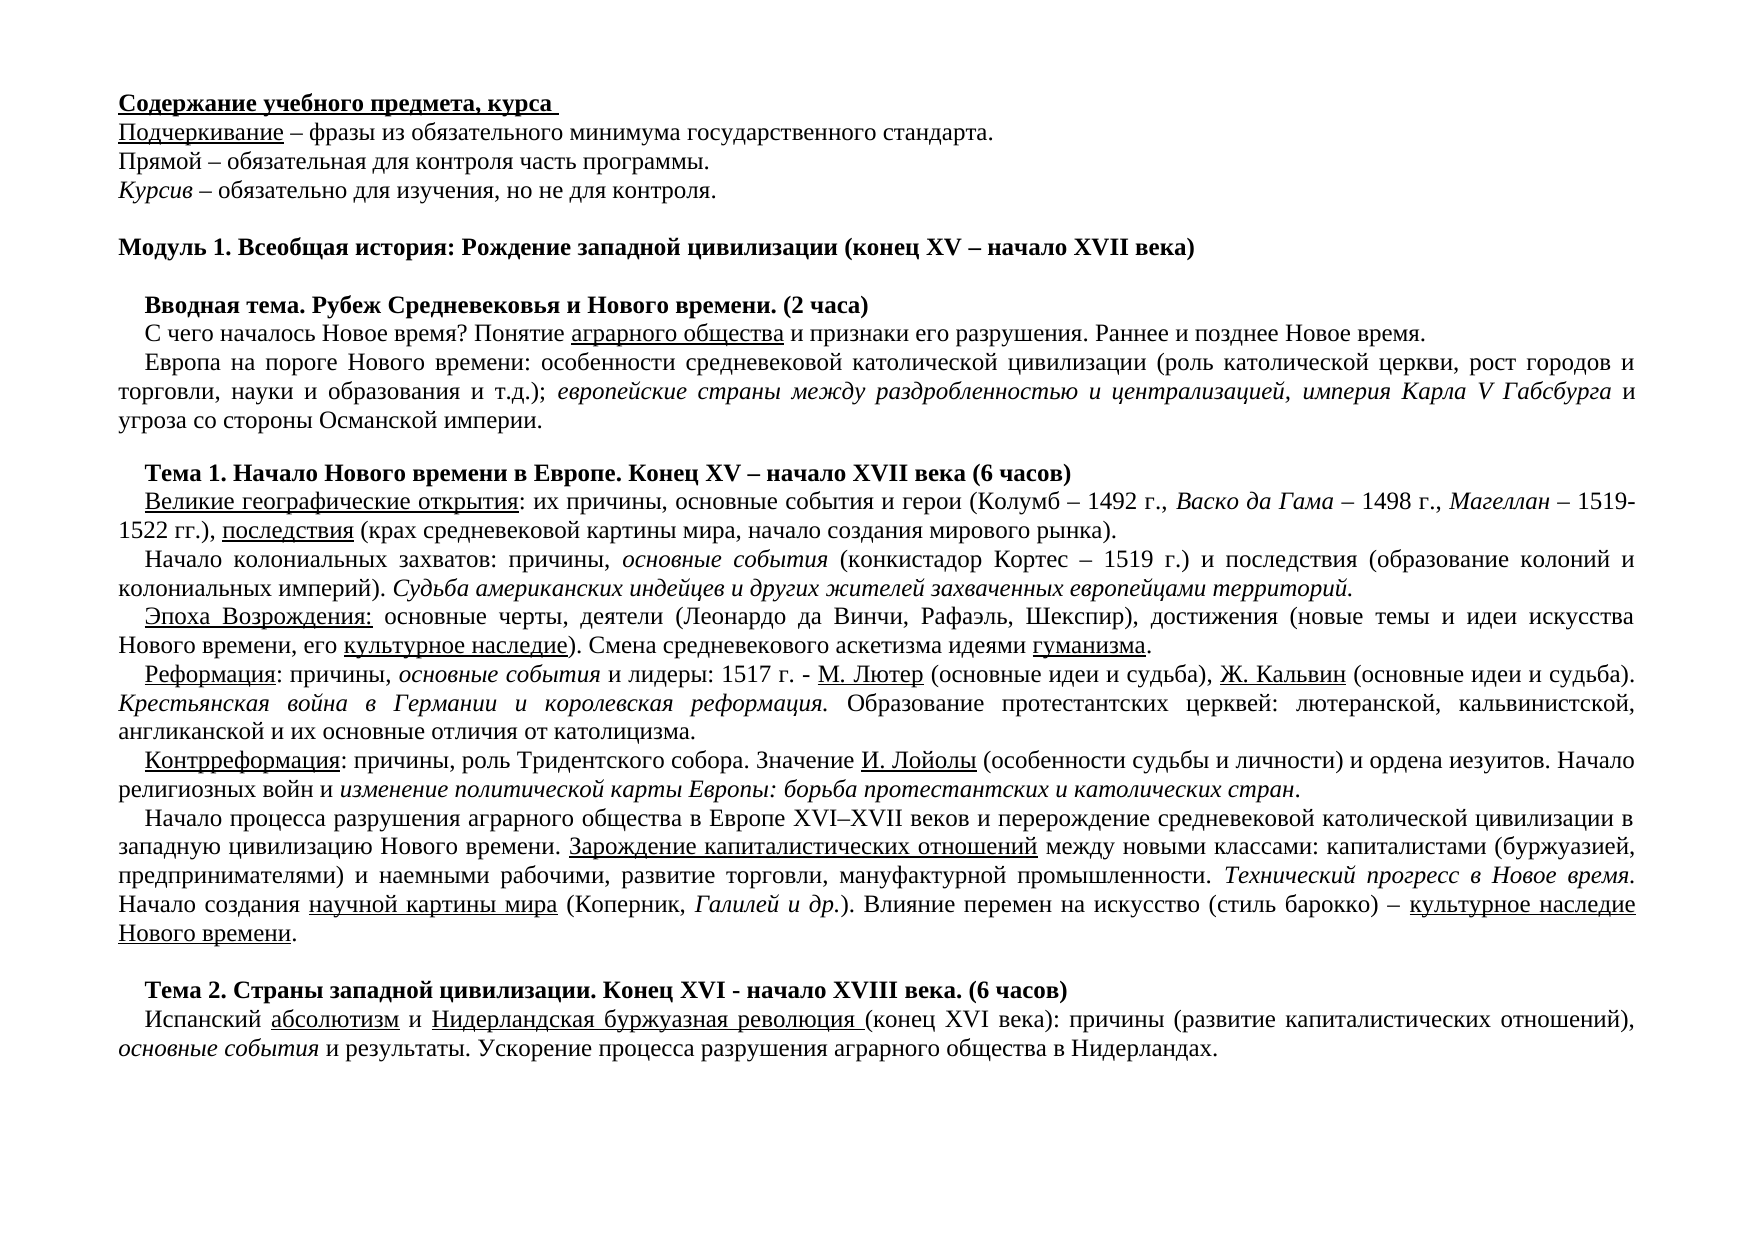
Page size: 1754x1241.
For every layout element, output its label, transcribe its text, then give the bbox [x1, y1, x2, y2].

text Вводная тема. Рубеж Средневековья и Нового времени. (2 часа) [118, 290, 1636, 318]
text Контрреформация: причины, роль Тридентского собора. Значение И. Лойолы (особенности судьбы и личности) и ордена иезуитов. Начало религиозных войн и изменение политической карты Европы: борьба протестантских и католических стран. [118, 745, 1636, 803]
text Тема 1. Начало Нового времени в Европе. Конец XV – начало XVII века (6 часов) [118, 458, 1636, 486]
text Прямой – обязательная для контроля часть программы. [118, 146, 1636, 175]
text Модуль 1. Всеобщая история: Рождение западной цивилизации (конец XV – начало XVII века) [118, 232, 1636, 261]
text Подчеркивание – фразы из обязательного минимума государственного стандарта. [118, 117, 1636, 146]
text Европа на пороге Нового времени: особенности средневековой католической цивилизации (роль католической церкви, рост городов и торговли, науки и образования и т.д.); европейские страны между раздробленностью и централизацией, империя Карла V Габсбурга и угроза со стороны Османской империи. [118, 347, 1636, 433]
text С чего началось Новое время? Понятие аграрного общества и признаки его разрушения. Раннее и позднее Новое время. [118, 318, 1636, 347]
text Тема 2. Страны западной цивилизации. Конец XVI - начало XVIII века. (6 часов) [118, 975, 1636, 1004]
text Курсив – обязательно для изучения, но не для контроля. [118, 175, 1636, 203]
text Великие географические открытия: их причины, основные события и герои (Колумб – ., Васко да Гама – ., Магеллан – 1519-1522 гг.), последствия (крах средневековой картины мира, начало создания мирового рынка). [118, 486, 1636, 544]
text Начало колониальных захватов: причины, основные события (конкистадор Кортес – .) и последствия (образование колоний и колониальных империй). Судьба американских индейцев и других жителей захваченных европейцами территорий. [118, 544, 1636, 601]
text Начало процесса разрушения аграрного общества в Европе XVI–XVII веков и перерождение средневековой католической цивилизации в западную цивилизацию Нового времени. Зарождение капиталистических отношений между новыми классами: капиталистами (буржуазией, предпринимателями) и наемными рабочими, развитие торговли, мануфактурной промышленности. Технический прогресс в Новое время. Начало создания научной картины мира (Коперник, Галилей и др.). Влияние перемен на искусство (стиль барокко) – культурное наследие Нового времени. [118, 803, 1636, 946]
text Содержание учебного предмета, курса [118, 88, 1636, 117]
text Испанский абсолютизм и Нидерландская буржуазная революция (конец XVI века): причины (развитие капиталистических отношений), основные события и результаты. Ускорение процесса разрушения аграрного общества в Нидерландах. [118, 1004, 1636, 1061]
text Реформация: причины, основные события и лидеры: . - М. Лютер (основные идеи и судьба), Ж. Кальвин (основные идеи и судьба). Крестьянская война в Германии и королевская реформация. Образование протестантских церквей: лютеранской, кальвинистской, англиканской и их основные отличия от католицизма. [118, 659, 1636, 745]
text Эпоха Возрождения: основные черты, деятели (Леонардо да Винчи, Рафаэль, Шекспир), достижения (новые темы и идеи искусства Нового времени, его культурное наследие). Смена средневекового аскетизма идеями гуманизма. [118, 601, 1636, 659]
